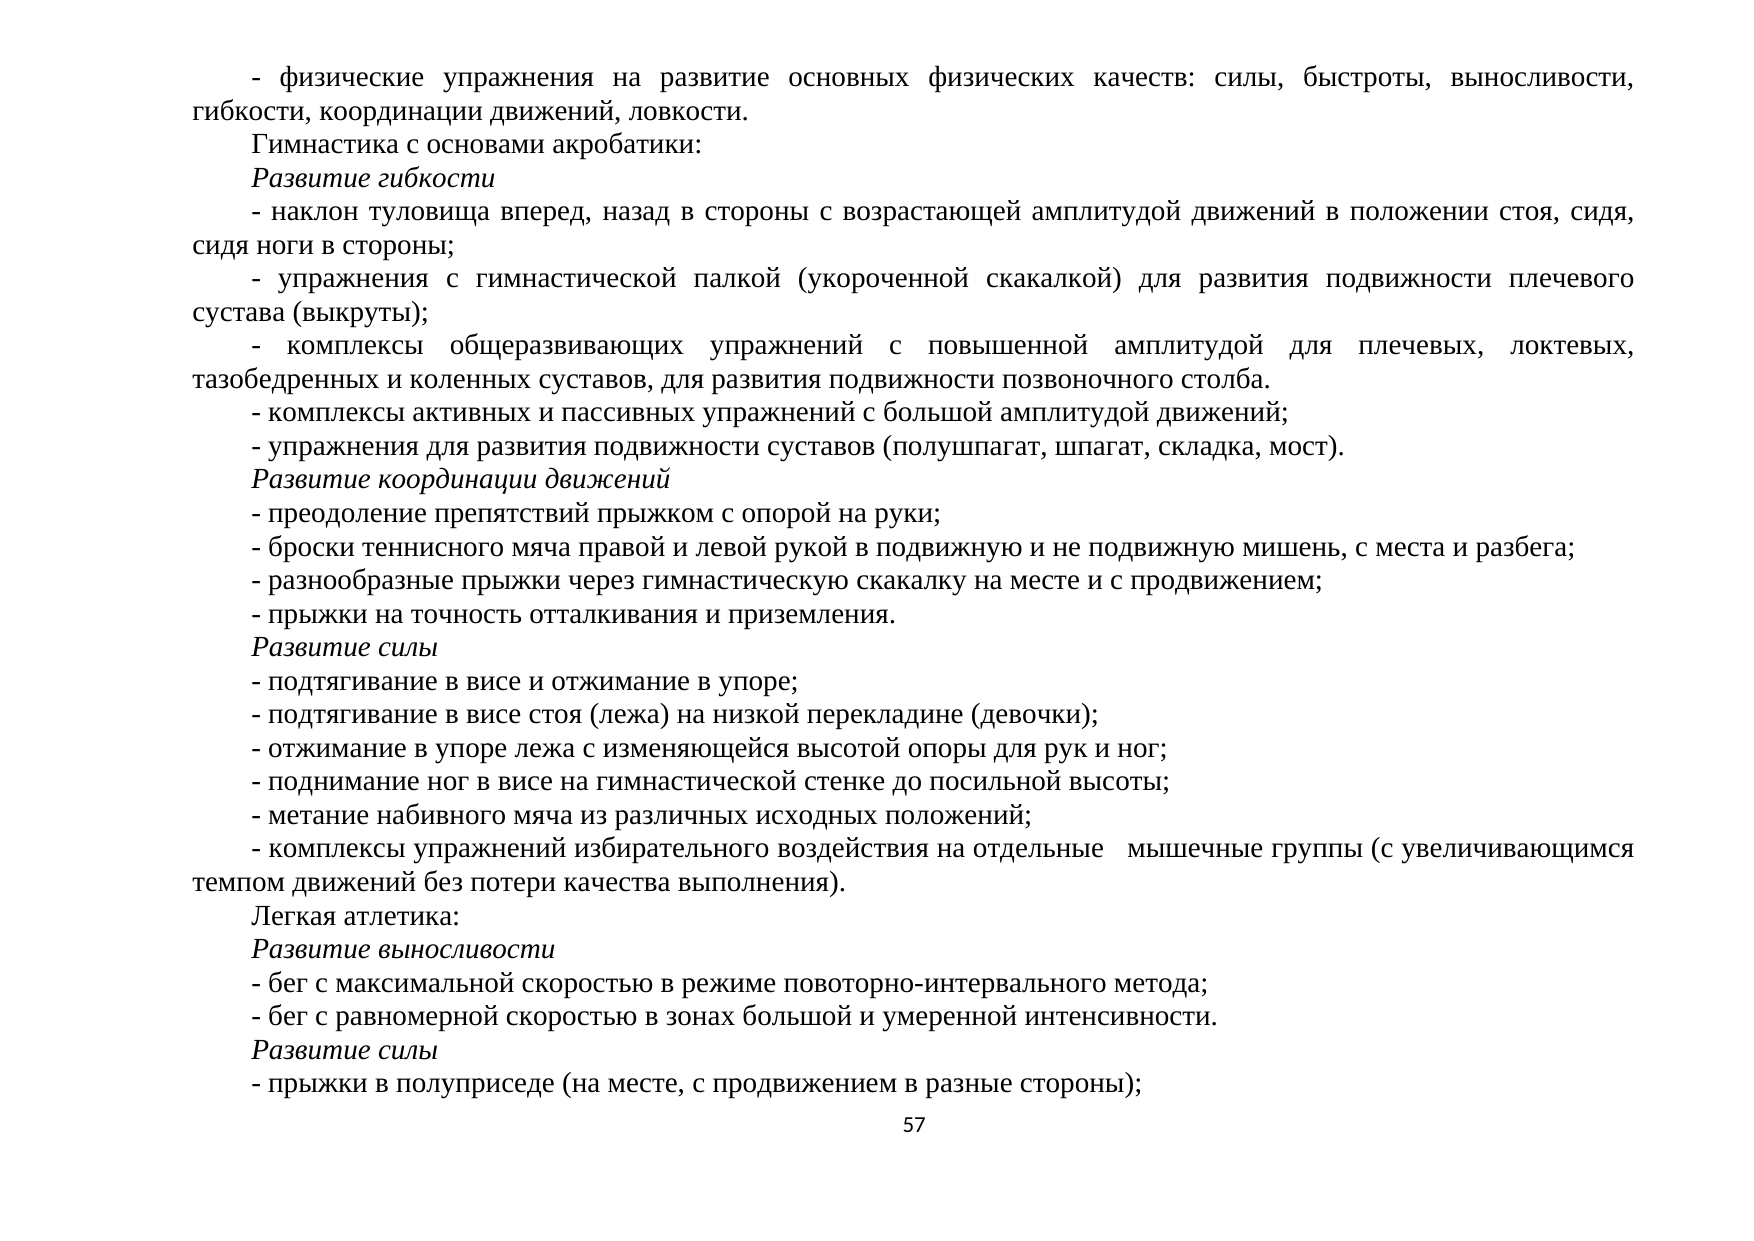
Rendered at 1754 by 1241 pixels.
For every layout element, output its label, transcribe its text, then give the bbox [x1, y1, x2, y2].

text Легкая атлетика: [192, 898, 1636, 931]
text - бег с равномерной скоростью в зонах большой и умеренной интенсивности. [192, 998, 1636, 1032]
text - упражнения с гимнастической палкой (укороченной скакалкой) для развития подвижности плечевого сустава (выкруты); [192, 260, 1636, 327]
text Развитие гибкости [192, 160, 1636, 193]
text - комплексы упражнений избирательного воздействия на отдельные мышечные группы (с увеличивающимся темпом движений без потери качества выполнения). [192, 831, 1636, 898]
text - подтягивание в висе и отжимание в упоре; [192, 663, 1636, 696]
text - метание набивного мяча из различных исходных положений; [192, 797, 1636, 831]
text - наклон туловища вперед, назад в стороны с возрастающей амплитудой движений в положении стоя, сидя, сидя ноги в стороны; [192, 193, 1636, 260]
text - прыжки на точность отталкивания и приземления. [192, 596, 1636, 629]
text Гимнастика с основами акробатики: [192, 126, 1636, 160]
text Развитие координации движений [192, 462, 1636, 495]
text - упражнения для развития подвижности суставов (полушпагат, шпагат, складка, мост). [192, 428, 1636, 462]
text - разнообразные прыжки через гимнастическую скакалку на месте и с продвижением; [192, 562, 1636, 596]
text - прыжки в полуприседе (на месте, с продвижением в разные стороны); [192, 1065, 1636, 1099]
text Развитие выносливости [192, 931, 1636, 965]
text - поднимание ног в висе на гимнастической стенке до посильной высоты; [192, 763, 1636, 797]
text - броски теннисного мяча правой и левой рукой в подвижную и не подвижную мишень, с места и разбега; [192, 529, 1636, 562]
text Развитие силы [192, 629, 1636, 663]
text - комплексы общеразвивающих упражнений с повышенной амплитудой для плечевых, локтевых, тазобедренных и коленных суставов, для развития подвижности позвоночного столба. [192, 327, 1636, 394]
text - комплексы активных и пассивных упражнений с большой амплитудой движений; [192, 394, 1636, 428]
text - преодоление препятствий прыжком с опорой на руки; [192, 495, 1636, 529]
text - бег с максимальной скоростью в режиме повоторно-интервального метода; [192, 965, 1636, 998]
text - отжимание в упоре лежа с изменяющейся высотой опоры для рук и ног; [192, 730, 1636, 763]
text Развитие силы [192, 1032, 1636, 1065]
text - подтягивание в висе стоя (лежа) на низкой перекладине (девочки); [192, 696, 1636, 730]
text - физические упражнения на развитие основных физических качеств: силы, быстроты, выносливости, гибкости, координации движений, ловкости. [192, 59, 1636, 126]
